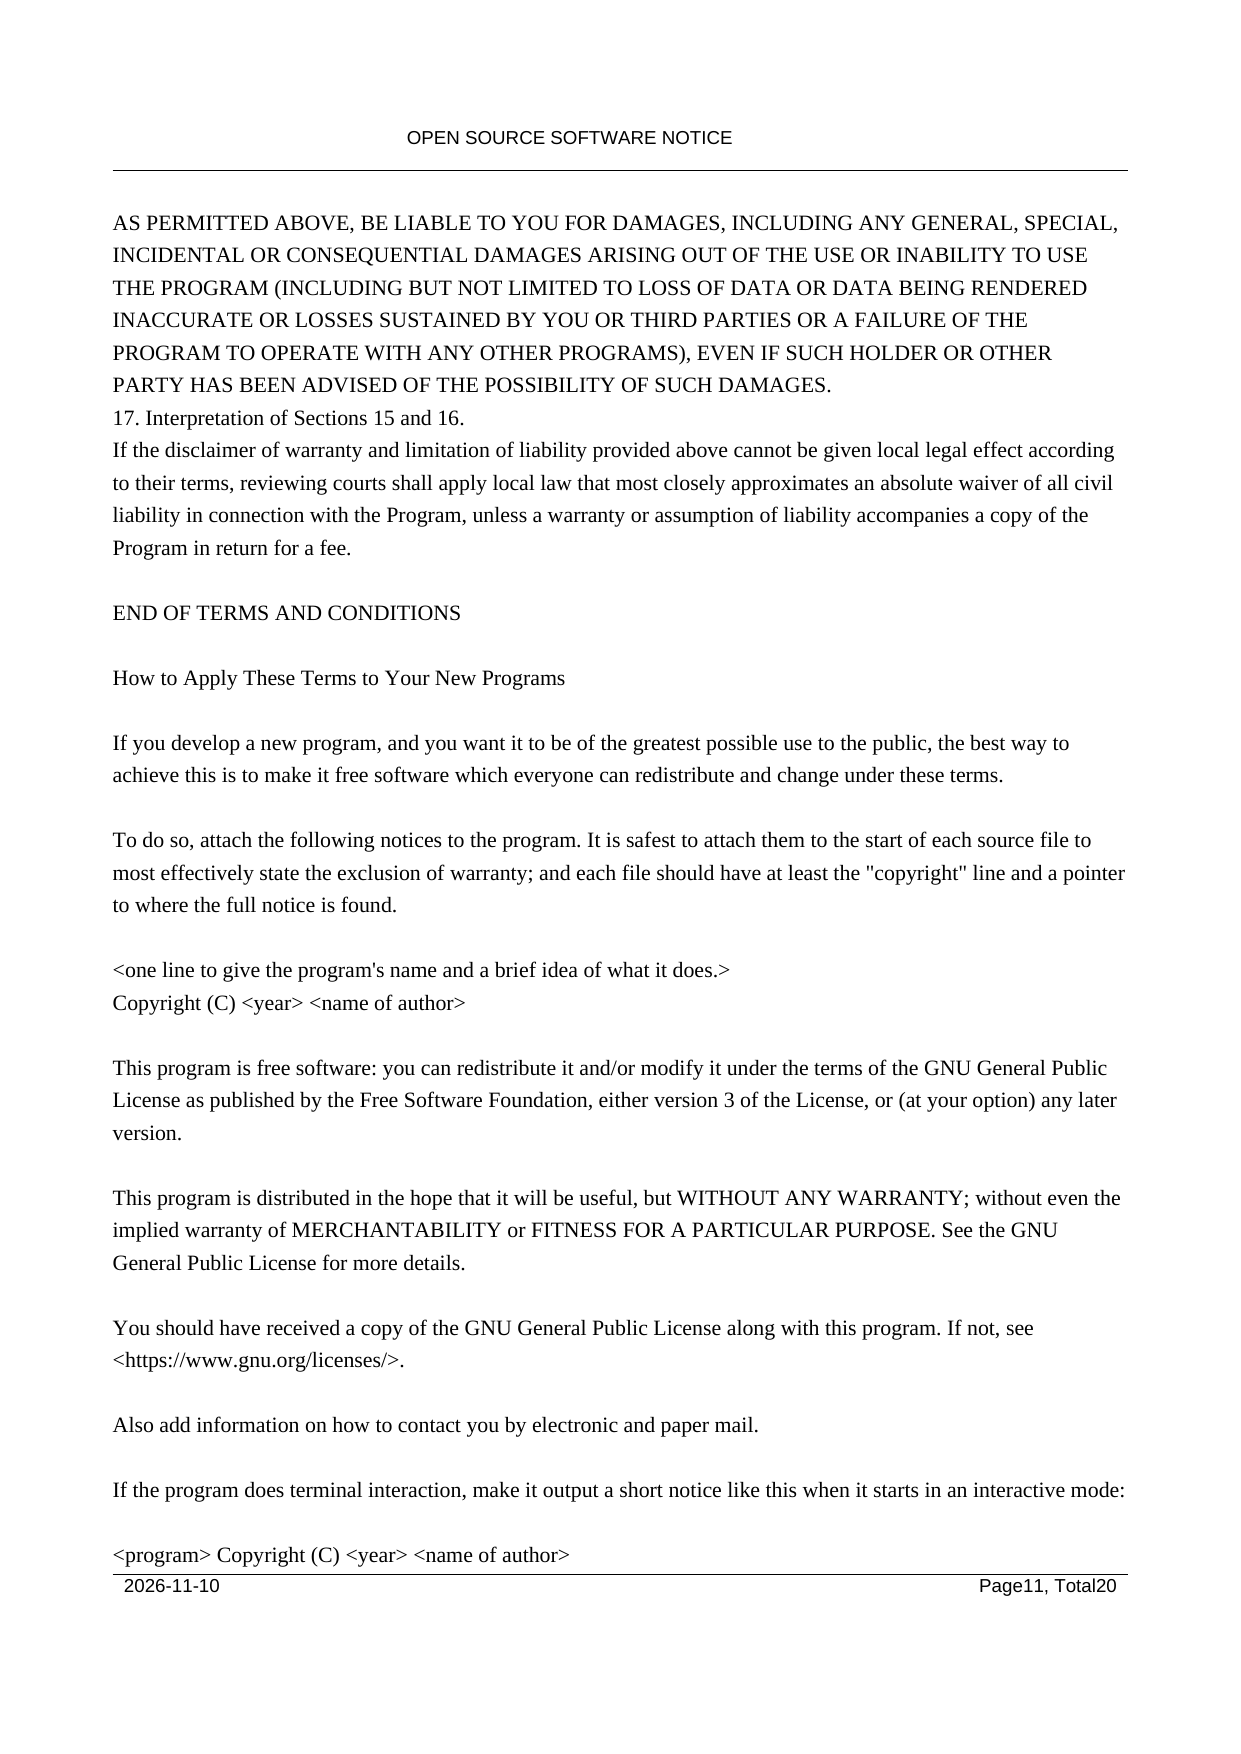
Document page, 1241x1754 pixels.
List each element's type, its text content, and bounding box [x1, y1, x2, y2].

text Also add information on how to contact you by electronic and paper mail. [112, 1409, 1128, 1441]
text How to Apply These Terms to Your New Programs [112, 661, 1128, 694]
text 17. Interpretation of Sections 15 and 16. [112, 401, 1128, 434]
text To do so, attach the following notices to the program. It is safest to attach them to the start of each source file to most effectively state the exclusion of warranty; and each file should have at least the "copyright" line and a pointer to where the full notice is found. [112, 824, 1128, 921]
text If the disclaimer of warranty and limitation of liability provided above cannot be given local legal effect according to their terms, reviewing courts shall apply local law that most closely approximates an absolute waiver of all civil liability in connection with the Program, unless a warranty or assumption of liability accompanies a copy of the Program in return for a fee. [112, 434, 1128, 564]
text <one line to give the program's name and a brief idea of what it does.> [112, 954, 1128, 986]
text END OF TERMS AND CONDITIONS [112, 596, 1128, 629]
text <program> Copyright (C) <year> <name of author> [112, 1539, 1128, 1571]
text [112, 206, 1128, 401]
text If you develop a new program, and you want it to be of the greatest possible use to the public, the best way to achieve this is to make it free software which everyone can redistribute and change under these terms. [112, 726, 1128, 791]
text Copyright (C) <year> <name of author> [112, 986, 1128, 1019]
text You should have received a copy of the GNU General Public License along with this program. If not, see <https://www.gnu.org/licenses/>. [112, 1311, 1128, 1376]
text This program is distributed in the hope that it will be useful, but WITHOUT ANY WARRANTY; without even the implied warranty of MERCHANTABILITY or FITNESS FOR A PARTICULAR PURPOSE. See the GNU General Public License for more details. [112, 1181, 1128, 1279]
text This program is free software: you can redistribute it and/or modify it under the terms of the GNU General Public License as published by the Free Software Foundation, either version 3 of the License, or (at your option) any later version. [112, 1051, 1128, 1149]
text If the program does terminal interaction, make it output a short notice like this when it starts in an interactive mode: [112, 1474, 1128, 1506]
